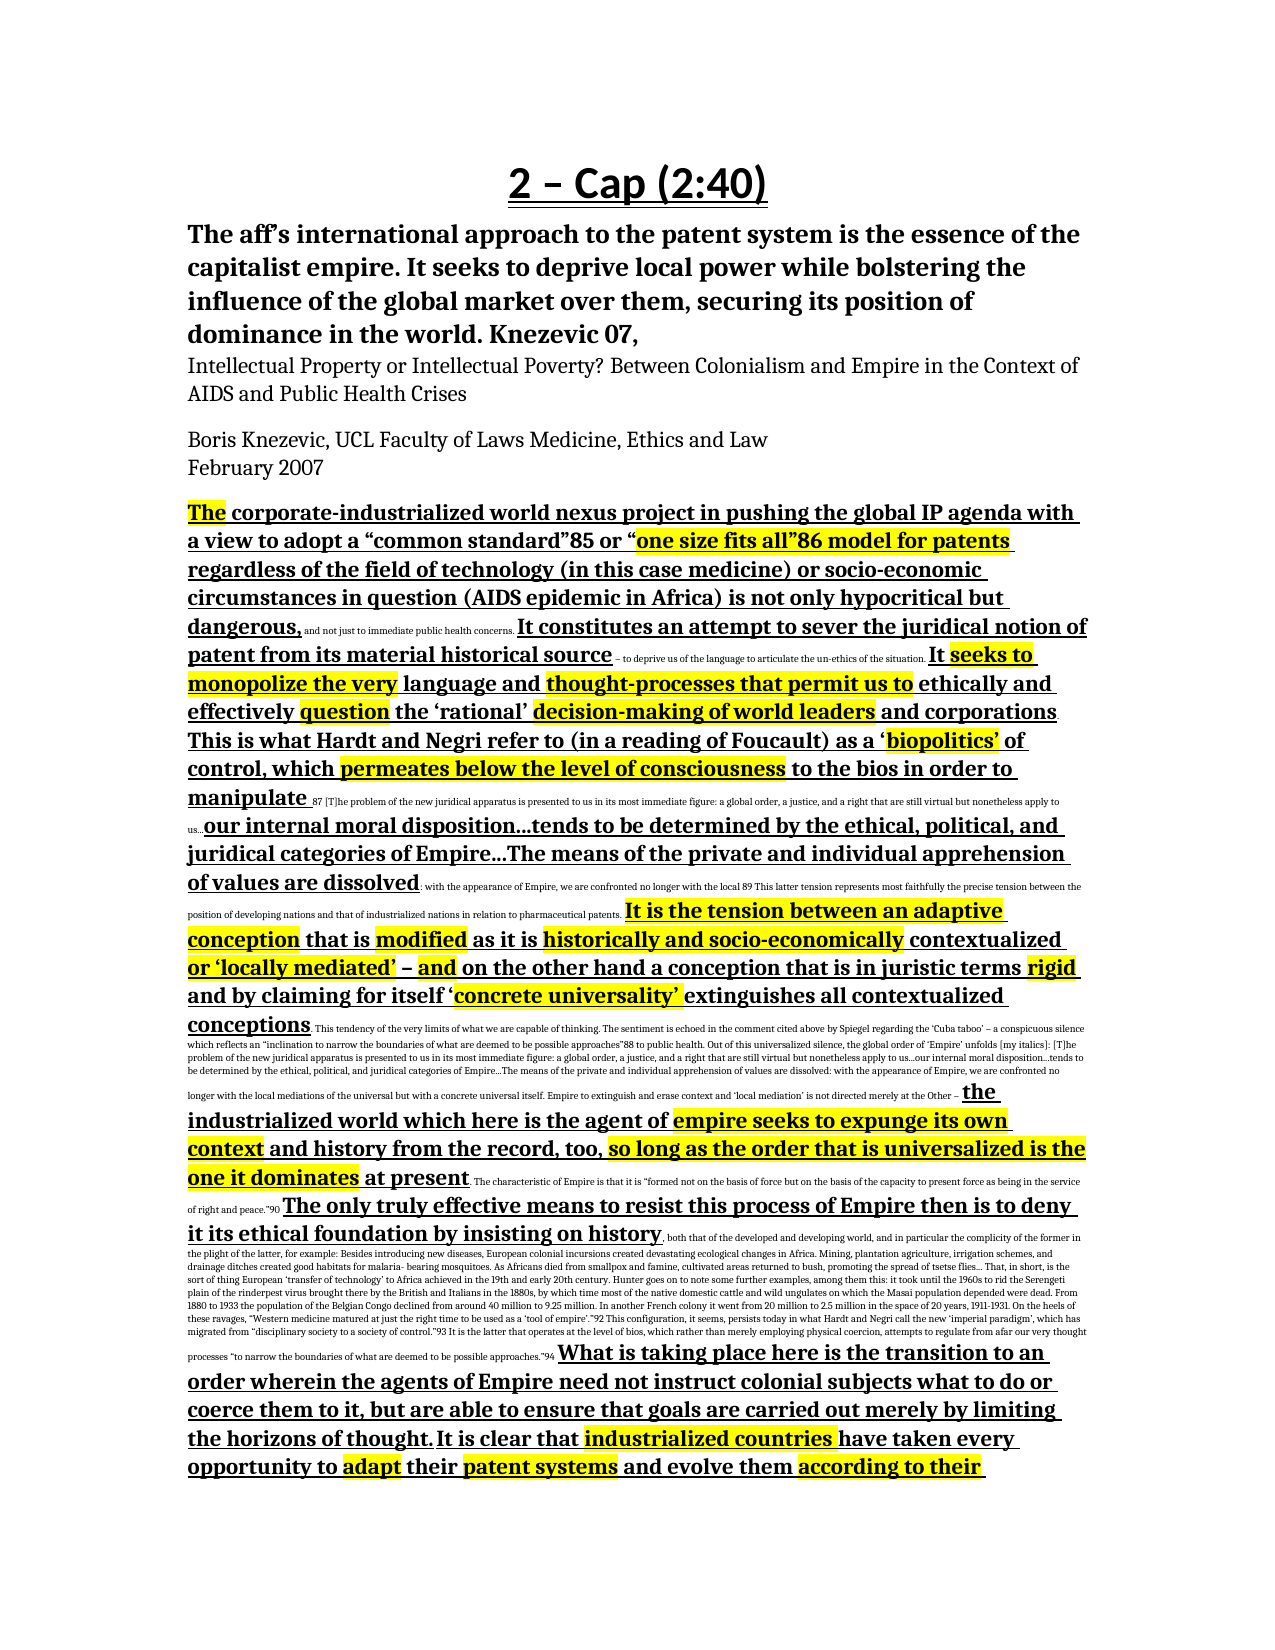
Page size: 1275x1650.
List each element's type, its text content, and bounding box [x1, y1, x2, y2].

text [187, 500, 1087, 1480]
subtitle The aff’s international approach to the patent system is the essence of the capitalist empire. It seeks to deprive local power while bolstering the influence of the global market over them, securing its position of dominance in the world. Knezevic 07, [187, 219, 1087, 350]
subtitle 2 – Cap (2:40) [187, 154, 1087, 210]
text Boris Knezevic, UCL Faculty of Laws Medicine, Ethics and Law February 2007 [187, 426, 1087, 481]
text Intellectual Property or Intellectual Poverty? Between Colonialism and Empire in the Context of AIDS and Public Health Crises [187, 353, 1087, 408]
